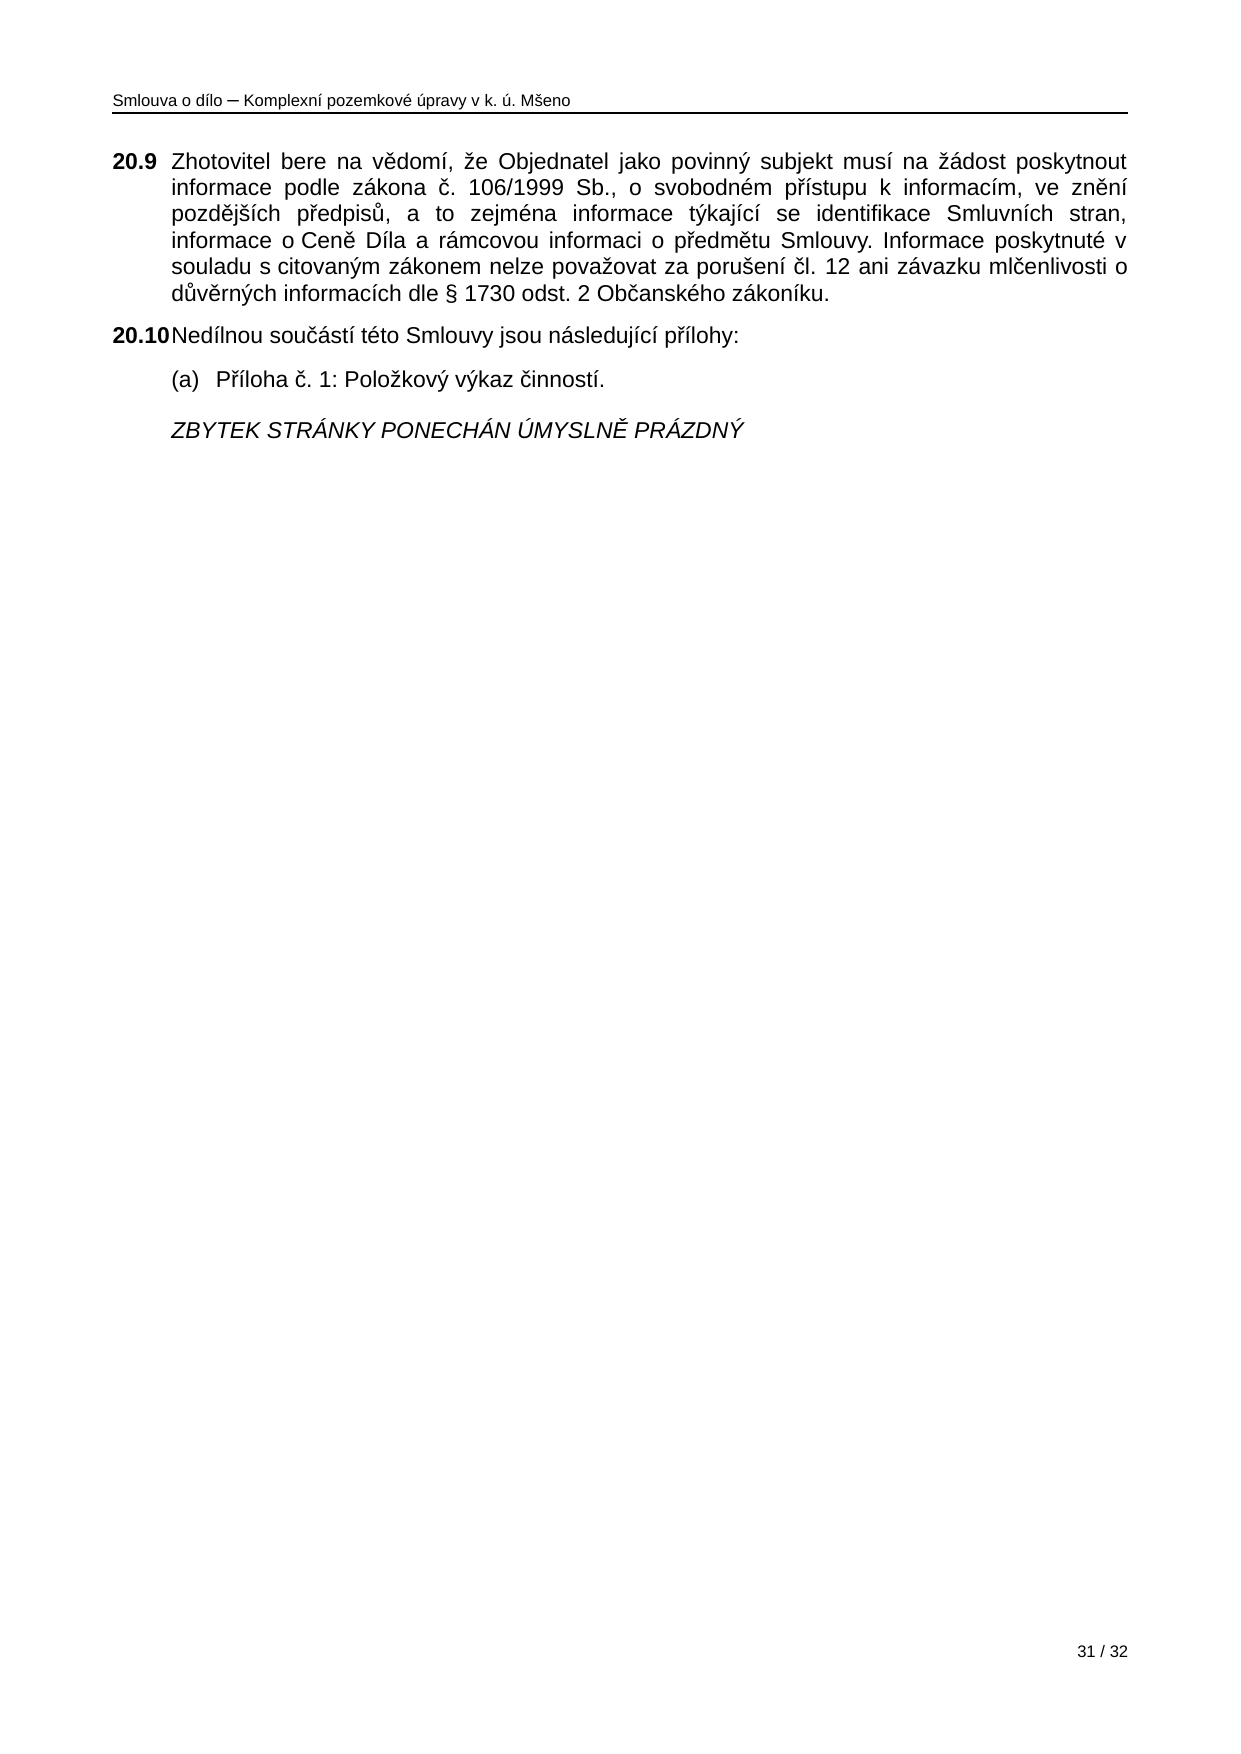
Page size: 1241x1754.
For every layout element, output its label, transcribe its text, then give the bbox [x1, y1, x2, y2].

list Příloha č. 1: Položkový výkaz činností. [171, 366, 1128, 392]
text Nedílnou součástí této Smlouvy jsou následující přílohy: [112, 322, 1128, 349]
text Zhotovitel bere na vědomí, že Objednatel jako povinný subjekt musí na žádost poskytnout informace podle zákona č. 106/1999 Sb., o svobodném přístupu k informacím, ve znění pozdějších předpisů, a to zejména informace týkající se identifikace Smluvních stran, informace o Ceně Díla a rámcovou informaci o předmětu Smlouvy. Informace poskytnuté v souladu s citovaným zákonem nelze považovat za porušení čl. 12 ani závazku mlčenlivosti o důvěrných informacích dle § 1730 odst. 2 Občanského zákoníku. [112, 148, 1128, 306]
list ZBYTEK STRÁNKY PONECHÁN ÚMYSLNĚ PRÁZDNÝ [171, 417, 1128, 443]
